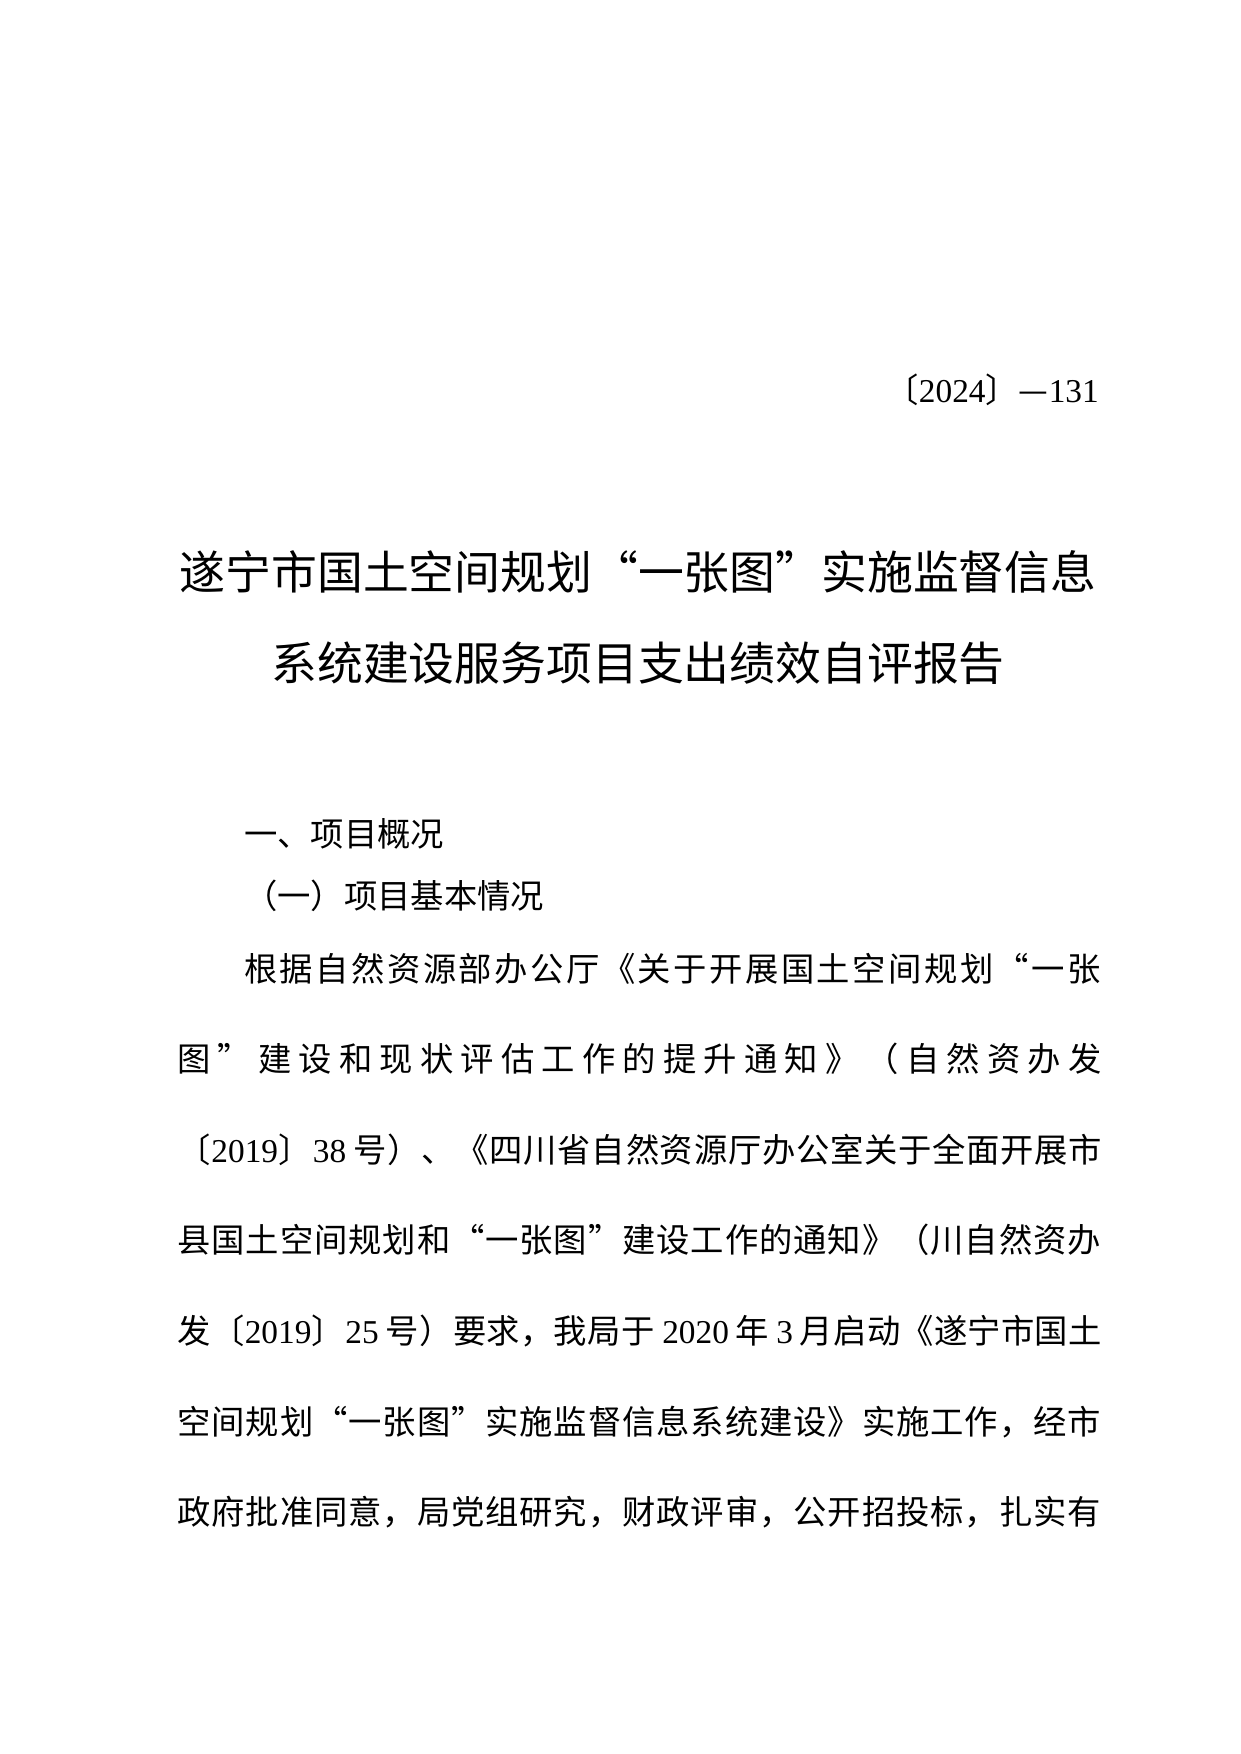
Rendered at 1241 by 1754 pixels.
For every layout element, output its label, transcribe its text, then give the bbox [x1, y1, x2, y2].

text 〔2024〕—131 [177, 343, 1098, 434]
text 一、项目概况 [177, 796, 1098, 859]
text 遂宁市国土空间规划“一张图”实施监督信息 [177, 524, 1098, 615]
text （一）项目基本情况 [177, 859, 1098, 921]
text 系统建设服务项目支出绩效自评报告 [177, 615, 1098, 706]
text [177, 921, 1103, 1556]
